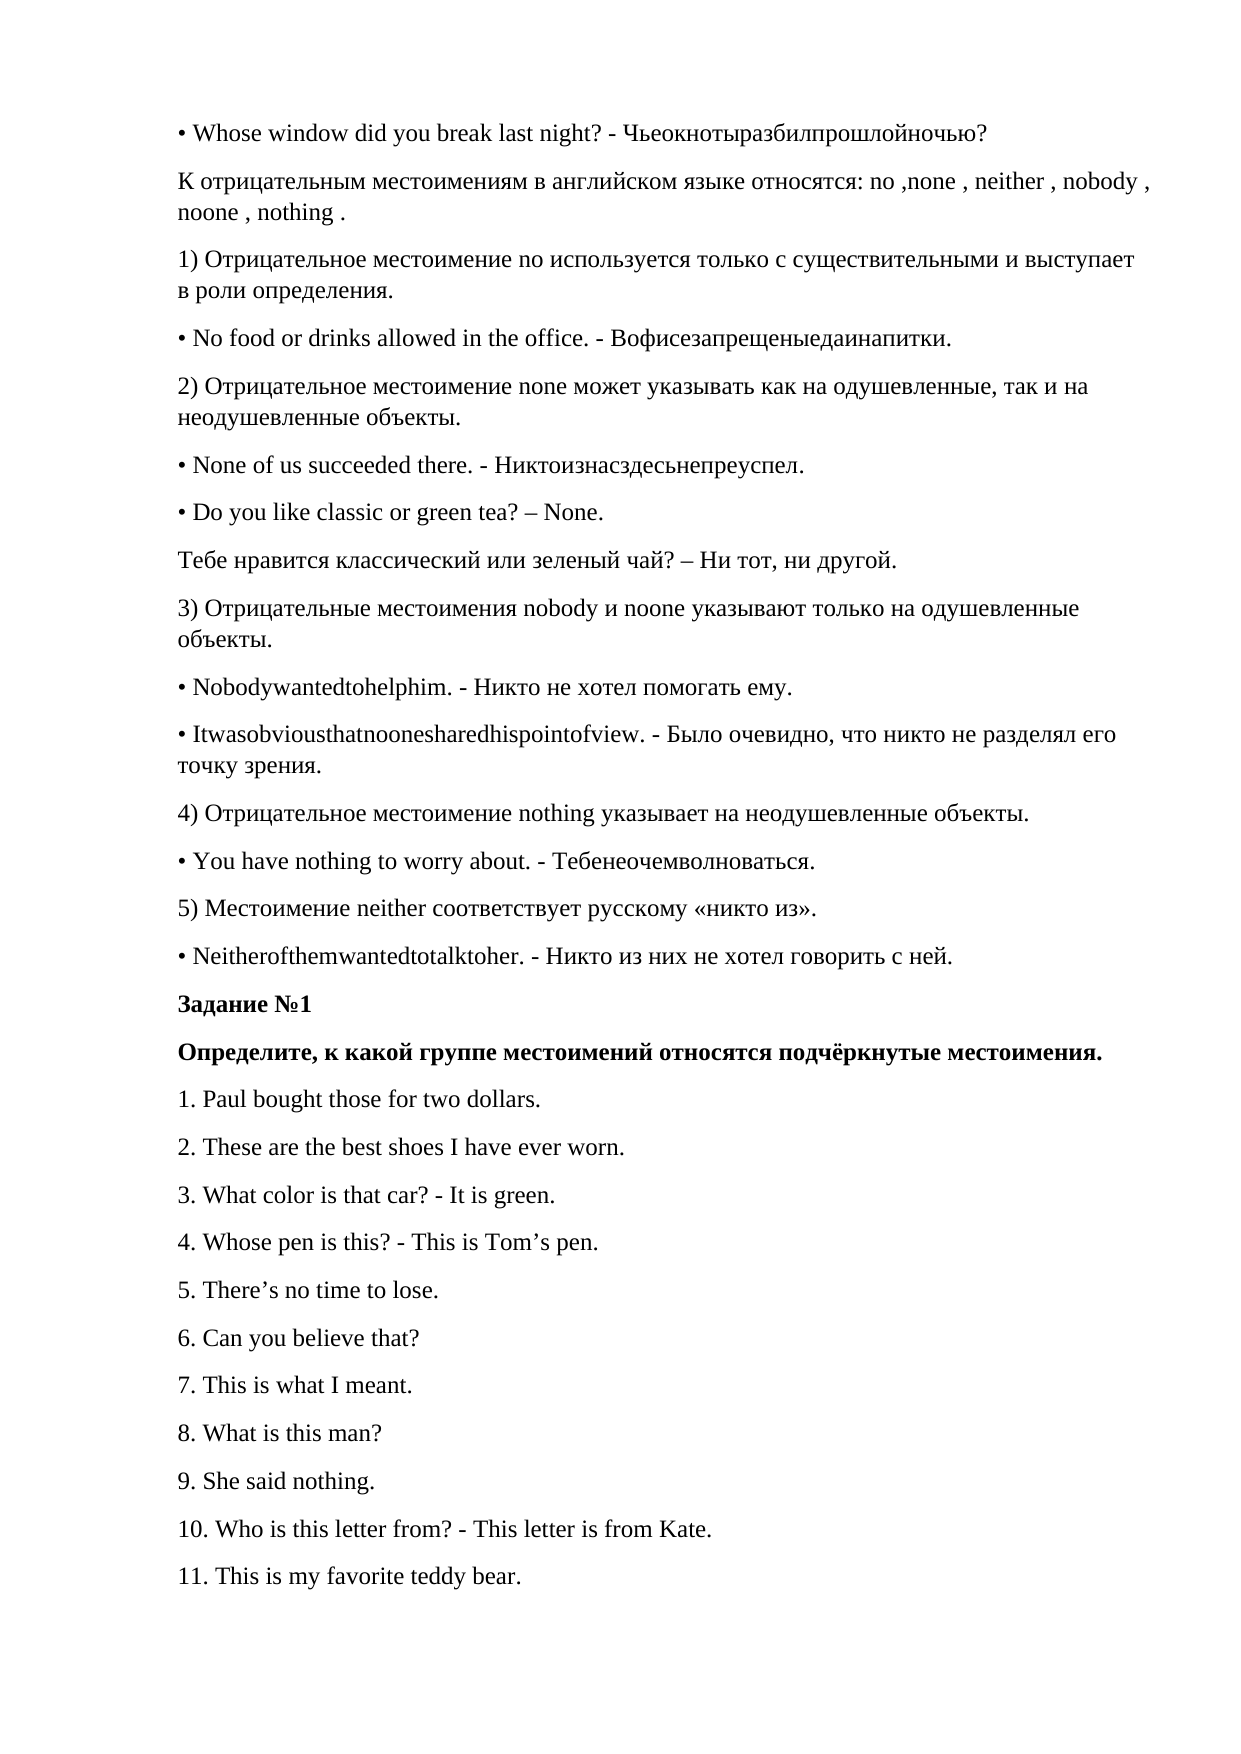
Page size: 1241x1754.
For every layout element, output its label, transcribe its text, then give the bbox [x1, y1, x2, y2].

text 4. Whose pen is this? - This is Tom’s pen. [177, 1227, 1152, 1256]
text 4) Отрицательное местоимение nothing указывает на неодушевленные объекты. [177, 798, 1152, 827]
text 10. Who is this letter from? - This letter is from Kate. [177, 1514, 1152, 1542]
text • Neitherofthemwantedtotalktoher. - Никто из них не хотел говорить с ней. [177, 941, 1152, 970]
text К отрицательным местоимениям в английском языке относятся: no ,none , neither , nobody , noone , nothing . [177, 166, 1152, 226]
text 1. Paul bought those for two dollars. [177, 1084, 1152, 1113]
text 3. What color is that car? - It is green. [177, 1180, 1152, 1208]
text • You have nothing to worry about. - Тебенеочемволноваться. [177, 846, 1152, 874]
text • No food or drinks allowed in the office. - Вофисезапрещеныедаинапитки. [177, 323, 1152, 352]
text 5. There’s no time to lose. [177, 1275, 1152, 1304]
text 1) Отрицательное местоимение no используется только с существительными и выступает в роли определения. [177, 244, 1152, 304]
text • None of us succeeded there. - Никтоизнасздесьнепреуспел. [177, 450, 1152, 478]
text • Whose window did you break last night? - Чьеокнотыразбилпрошлойночью? [177, 118, 1152, 147]
text 8. What is this man? [177, 1418, 1152, 1447]
text Определите, к какой группе местоимений относятся подчёркнутые местоимения. [177, 1037, 1152, 1065]
text 11. This is my favorite teddy bear. [177, 1561, 1152, 1590]
text Тебе нравится классический или зеленый чай? – Ни тот, ни другой. [177, 545, 1152, 574]
text 7. This is what I meant. [177, 1371, 1152, 1399]
text 9. She said nothing. [177, 1466, 1152, 1495]
text Задание №1 [177, 989, 1152, 1018]
text • Nobodywantedtohelphim. - Никто не хотел помогать ему. [177, 672, 1152, 700]
text 5) Местоимение neither соответствует русскому «никто из». [177, 893, 1152, 922]
text 2. These are the best shoes I have ever worn. [177, 1132, 1152, 1161]
text • Do you like classic or green tea? – None. [177, 497, 1152, 526]
text 3) Отрицательные местоимения nobody и noone указывают только на одушевленные объекты. [177, 593, 1152, 653]
text • Itwasobviousthatnoonesharedhispointofview. - Было очевидно, что никто не разделял его точку зрения. [177, 719, 1152, 779]
text 2) Отрицательное местоимение none может указывать как на одушевленные, так и на неодушевленные объекты. [177, 371, 1152, 431]
text 6. Can you believe that? [177, 1323, 1152, 1352]
